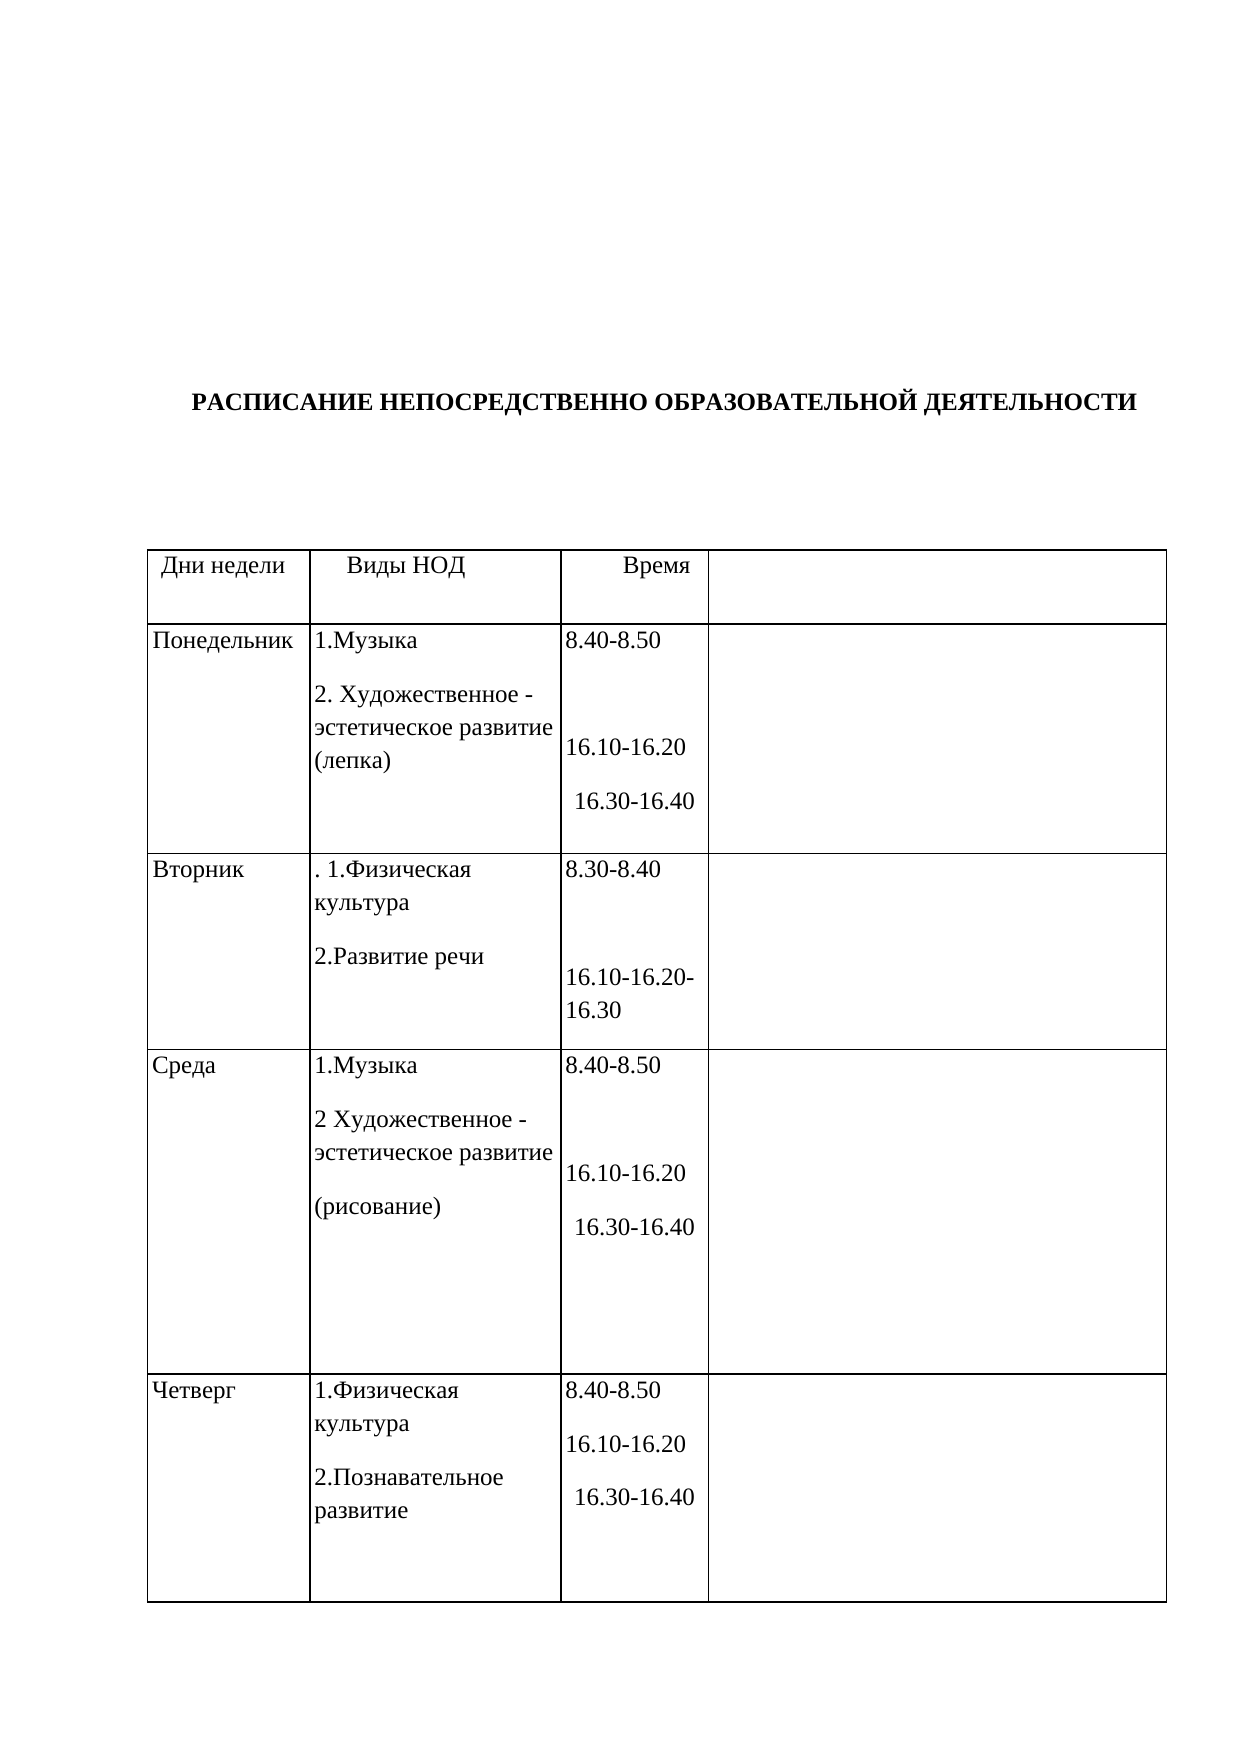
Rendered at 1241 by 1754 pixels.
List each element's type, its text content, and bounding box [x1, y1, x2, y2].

table_header [709, 551, 1166, 623]
table_cell [709, 854, 1166, 1048]
table_cell Вторник [148, 854, 309, 1048]
table_cell Четверг [148, 1375, 309, 1601]
table_cell . 1.Физическая культура 2.Развитие речи [311, 854, 560, 1048]
table_header Дни недели [148, 551, 309, 623]
table_cell 1.Музыка 2 Художественное -эстетическое развитие (рисование) [311, 1050, 560, 1373]
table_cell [311, 1375, 560, 1601]
table_cell 8.30-8.40 16.10-16.20-16.30 [562, 854, 708, 1048]
table_cell 1.Музыка 2. Художественное -эстетическое развитие (лепка) [311, 625, 560, 852]
table_cell [709, 1050, 1166, 1373]
text РАСПИСАНИЕ НЕПОСРЕДСТВЕННО ОБРАЗОВАТЕЛЬНОЙ ДЕЯТЕЛЬНОСТИ [177, 387, 1152, 416]
table_cell Понедельник [148, 625, 309, 852]
table_header Виды НОД [311, 551, 560, 623]
table_cell [709, 625, 1166, 852]
table_cell 8.40-8.50 16.10-16.20 16.30-16.40 [562, 625, 708, 852]
table_cell 8.40-8.50 16.10-16.20 16.30-16.40 [562, 1050, 708, 1373]
table_cell Среда [148, 1050, 309, 1373]
table_cell [709, 1375, 1166, 1601]
table_header Время [562, 551, 708, 623]
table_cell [562, 1375, 708, 1601]
